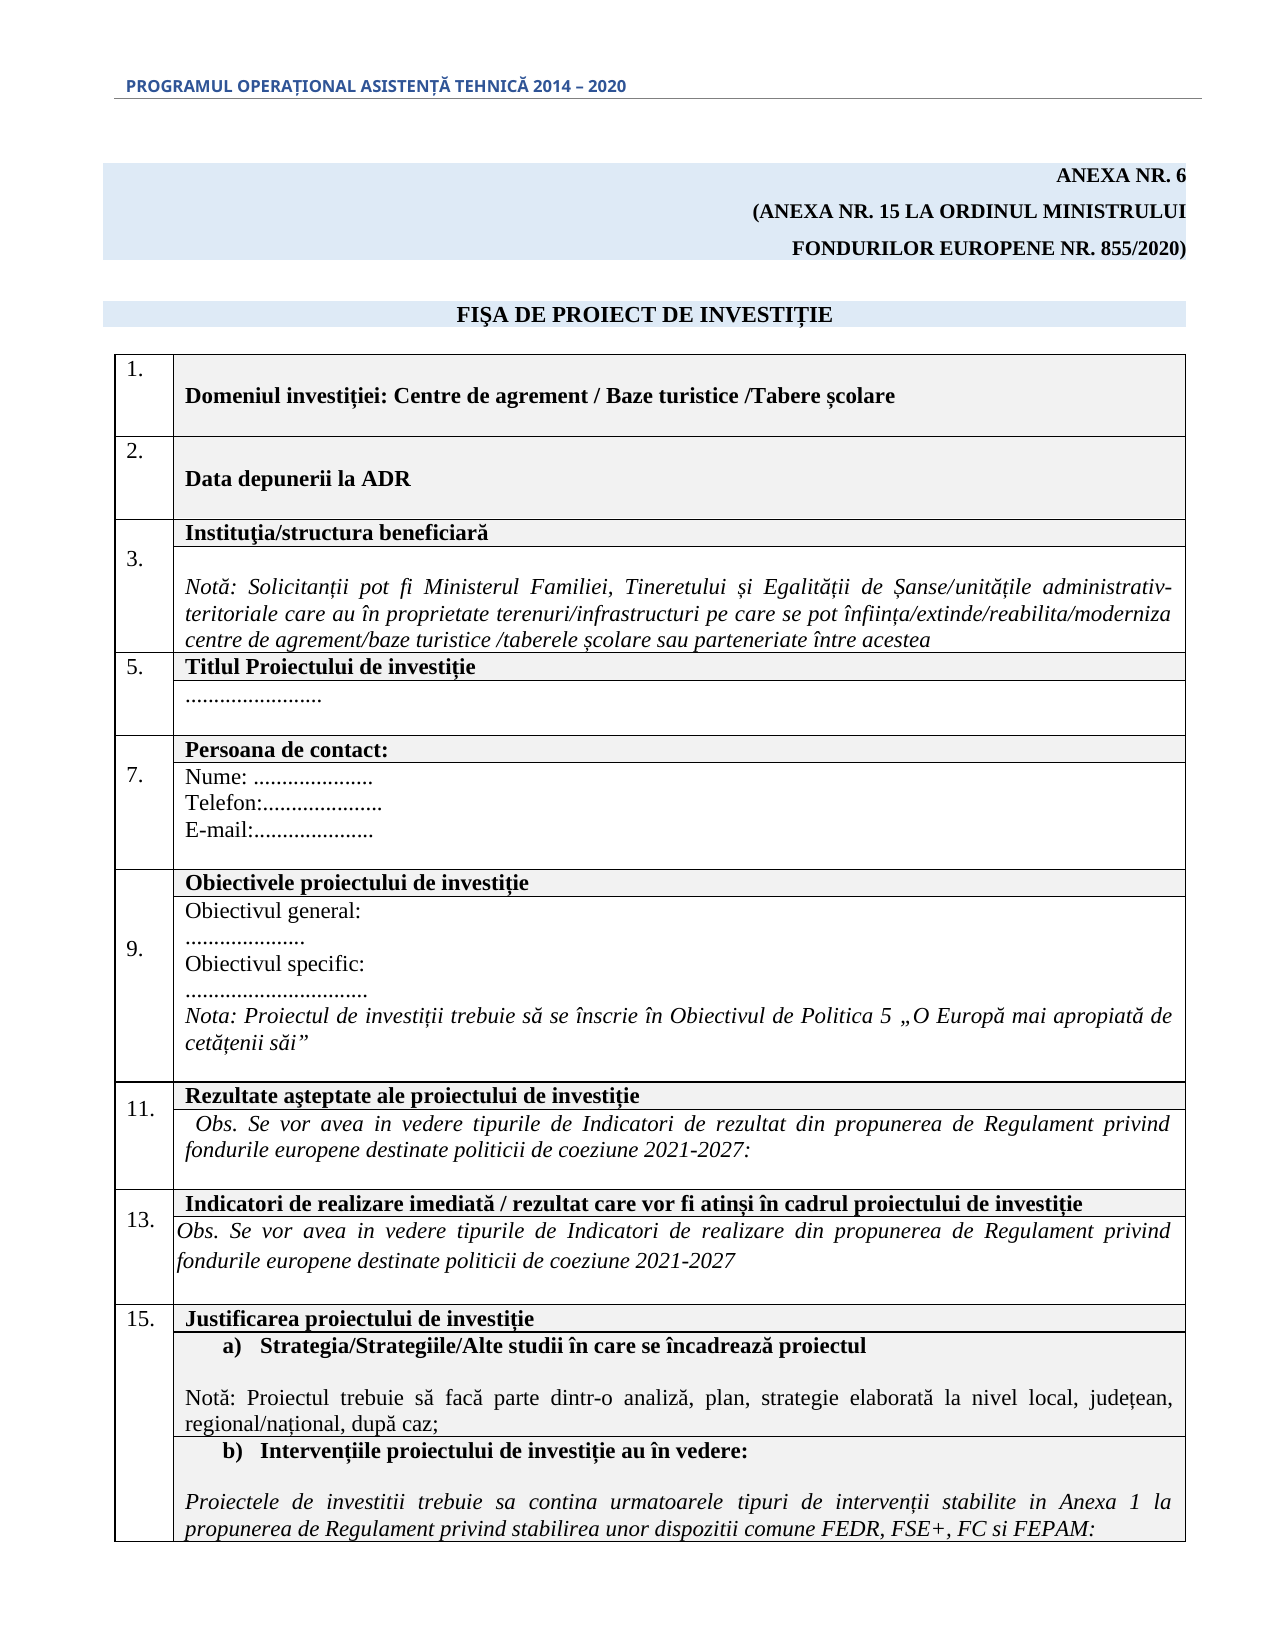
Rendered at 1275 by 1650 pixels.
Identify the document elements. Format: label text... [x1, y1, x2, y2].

table_header [116, 355, 173, 436]
table_cell Nume: ..................... Telefon:..................... E-mail:..................... [174, 763, 1185, 868]
table_cell Data depunerii la ADR [174, 437, 1185, 518]
table_cell [116, 1083, 173, 1189]
table_cell Notă: Solicitanții pot fi Ministerul Familiei, Tineretului și Egalității de Șanse/unitățile administrativ-teritoriale care au în proprietate terenuri/infrastructuri pe care se pot înființa/extinde/reabilita/moderniza centre de agrement/baze turistice /taberele școlare sau parteneriate între acestea [174, 547, 1185, 652]
table_cell Persoana de contact: [174, 736, 1185, 762]
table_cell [174, 1437, 1185, 1541]
table_cell Obs. Se vor avea in vedere tipurile de Indicatori de rezultat din propunerea de Regulament privind fondurile europene destinate politicii de coeziune 2021-2027: [174, 1110, 1185, 1189]
table_cell Rezultate aşteptate ale proiectului de investiție [174, 1083, 1185, 1109]
table_cell [116, 1305, 173, 1541]
table_header Domeniul investiției: Centre de agrement / Baze turistice /Tabere școlare [174, 355, 1185, 436]
table_cell Obiectivele proiectului de investiție [174, 870, 1185, 896]
table_cell [116, 520, 173, 652]
table_cell [116, 870, 173, 1081]
table_cell ........................ [174, 681, 1185, 734]
text FIŞA DE PROIECT de investiție [103, 301, 1186, 327]
table_cell Obiectivul general: ..................... Obiectivul specific: ................................ Nota: Proiectul de investiții trebuie să se înscrie în Obiectivul de Politica 5 „O Europă mai apropiată de cetățenii săi” [174, 897, 1185, 1081]
table_cell [116, 1190, 173, 1304]
table_cell Justificarea proiectului de investiție [174, 1305, 1185, 1331]
table_cell [116, 653, 173, 734]
table_cell Indicatori de realizare imediată / rezultat care vor fi atinși în cadrul proiectului de investiție [174, 1190, 1185, 1216]
table_cell Instituţia/structura beneficiară [174, 520, 1185, 546]
table_cell [116, 736, 173, 868]
table_cell Titlul Proiectului de investiție [174, 653, 1185, 680]
table_cell [116, 437, 173, 518]
table_cell Obs. Se vor avea in vedere tipurile de Indicatori de realizare din propunerea de Regulament privind fondurile europene destinate politicii de coeziune 2021-2027 [174, 1217, 1185, 1304]
table_cell Strategia/Strategiile/Alte studii în care se încadrează proiectul Notă: Proiectul trebuie să facă parte dintr-o analiză, plan, strategie elaborată la nivel local, județean, regional/național, după caz; [174, 1333, 1185, 1436]
